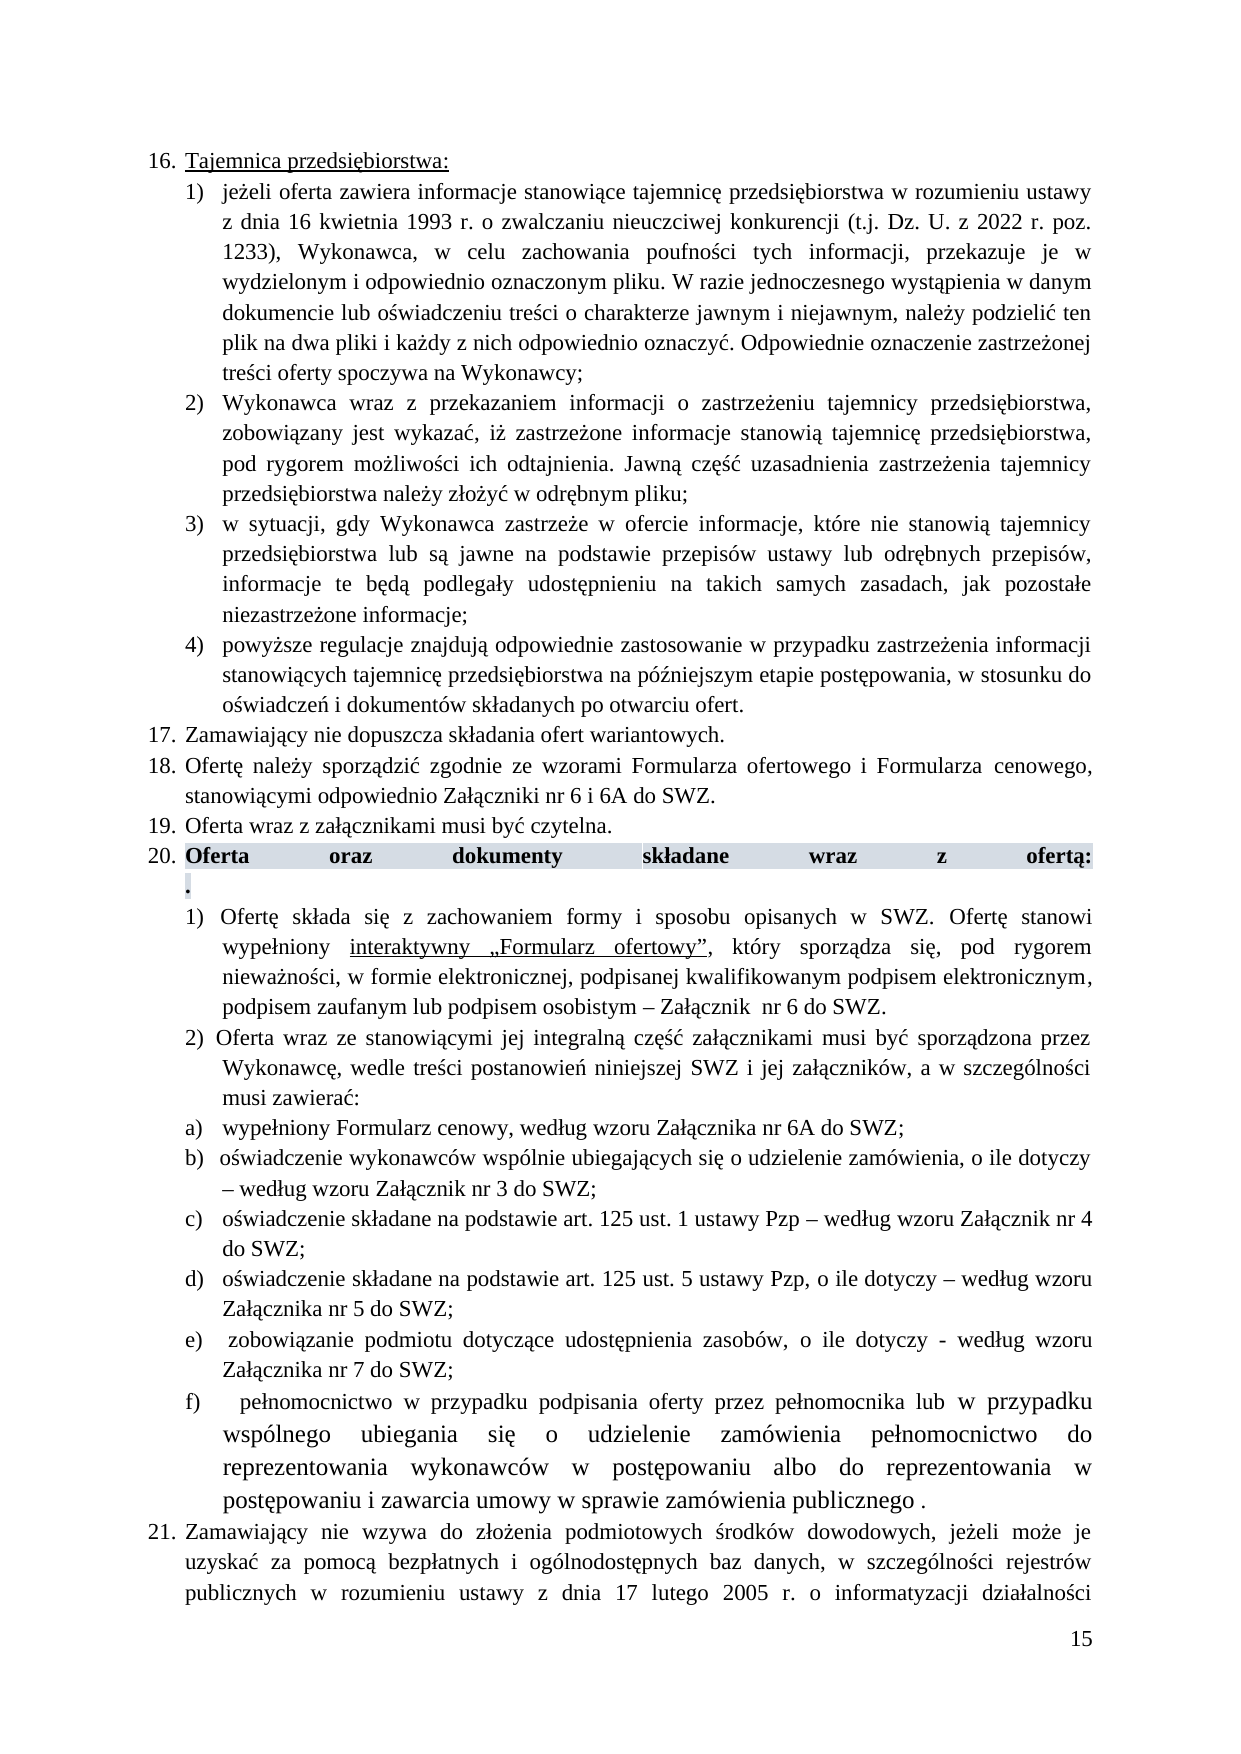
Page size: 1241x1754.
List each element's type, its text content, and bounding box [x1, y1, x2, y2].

list oświadczenie składane na podstawie art. 125 ust. 1 ustawy Pzp – według wzoru Załącznik nr 4 do SWZ; [185, 1205, 1093, 1261]
list oświadczenie wykonawców wspólnie ubiegających się o udzielenie zamówienia, o ile dotyczy – według wzoru Załącznik nr 3 do SWZ; [185, 1144, 1093, 1201]
list oświadczenie składane na podstawie art. 125 ust. 5 ustawy Pzp, o ile dotyczy – według wzoru Załącznika nr 5 do SWZ; [185, 1265, 1093, 1322]
list jeżeli oferta zawiera informacje stanowiące tajemnicę przedsiębiorstwa w rozumieniu ustawy z dnia 16 kwietnia 1993 r. o zwalczaniu nieuczciwej konkurencji (t.j. Dz. U. z 2022 r. poz. 1233), Wykonawca, w celu zachowania poufności tych informacji, przekazuje je w wydzielonym i odpowiednio oznaczonym pliku. W razie jednoczesnego wystąpienia w danym dokumencie lub oświadczeniu treści o charakterze jawnym i niejawnym, należy podzielić ten plik na dwa pliki i każdy z nich odpowiednio oznaczyć. Odpowiednie oznaczenie zastrzeżonej treści oferty spoczywa na Wykonawcy; [185, 178, 1093, 385]
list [148, 1518, 1093, 1605]
list wypełniony Formularz cenowy, według wzoru Załącznika nr 6A do SWZ; [185, 1114, 1093, 1141]
list Oferta oraz dokumenty składane wraz z ofertą: . [148, 842, 1093, 899]
list Oferta wraz z załącznikami musi być czytelna. [148, 812, 1093, 838]
list zobowiązanie podmiotu dotyczące udostępnienia zasobów, o ile dotyczy - według wzoru Załącznika nr 7 do SWZ; [185, 1326, 1093, 1382]
list powyższe regulacje znajdują odpowiednie zastosowanie w przypadku zastrzeżenia informacji stanowiących tajemnicę przedsiębiorstwa na późniejszym etapie postępowania, w stosunku do oświadczeń i dokumentów składanych po otwarciu ofert. [185, 631, 1093, 718]
list Wykonawca wraz z przekazaniem informacji o zastrzeżeniu tajemnicy przedsiębiorstwa, zobowiązany jest wykazać, iż zastrzeżone informacje stanowią tajemnicę przedsiębiorstwa, pod rygorem możliwości ich odtajnienia. Jawną część uzasadnienia zastrzeżenia tajemnicy przedsiębiorstwa należy złożyć w odrębnym pliku; [185, 389, 1093, 506]
list Ofertę składa się z zachowaniem formy i sposobu opisanych w SWZ. Ofertę stanowi wypełniony interaktywny „Formularz ofertowy”, który sporządza się, pod rygorem nieważności, w formie elektronicznej, podpisanej kwalifikowanym podpisem elektronicznym, podpisem zaufanym lub podpisem osobistym – Załącznik nr 6 do SWZ. [185, 903, 1093, 1020]
list Ofertę należy sporządzić zgodnie ze wzorami Formularza ofertowego i Formularza cenowego, stanowiącymi odpowiednio Załączniki nr 6 i 6A do SWZ. [148, 752, 1093, 808]
list Zamawiający nie dopuszcza składania ofert wariantowych. [148, 722, 1093, 748]
list w sytuacji, gdy Wykonawca zastrzeże w ofercie informacje, które nie stanowią tajemnicy przedsiębiorstwa lub są jawne na podstawie przepisów ustawy lub odrębnych przepisów, informacje te będą podlegały udostępnieniu na takich samych zasadach, jak pozostałe niezastrzeżone informacje; [185, 510, 1093, 627]
list Tajemnica przedsiębiorstwa: [148, 148, 1093, 174]
list Oferta wraz ze stanowiącymi jej integralną część załącznikami musi być sporządzona przez Wykonawcę, wedle treści postanowień niniejszej SWZ i jej załączników, a w szczególności musi zawierać: [185, 1024, 1093, 1110]
list pełnomocnictwo w przypadku podpisania oferty przez pełnomocnika lub w przypadku wspólnego ubiegania się o udzielenie zamówienia pełnomocnictwo do reprezentowania wykonawców w postępowaniu albo do reprezentowania w postępowaniu i zawarcia umowy w sprawie zamówienia publicznego . [185, 1386, 1093, 1514]
